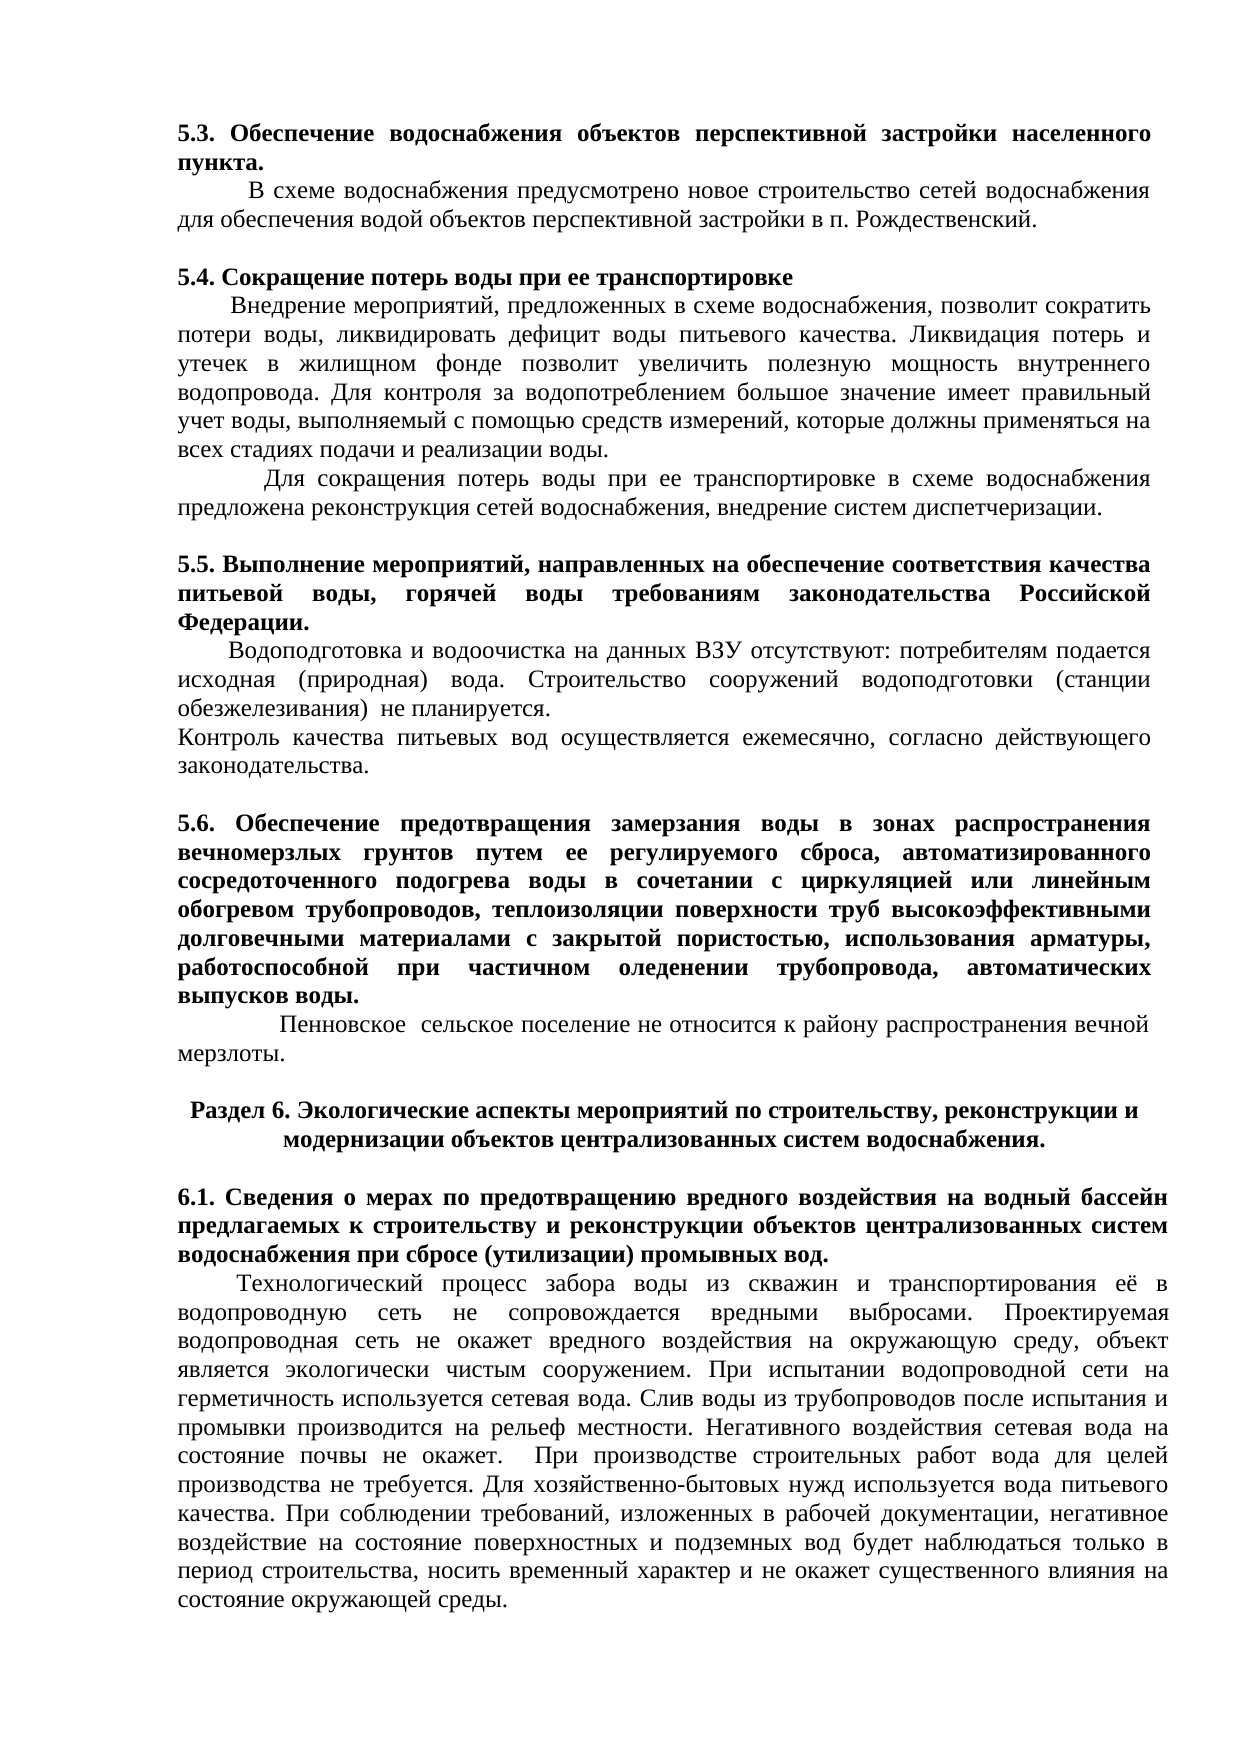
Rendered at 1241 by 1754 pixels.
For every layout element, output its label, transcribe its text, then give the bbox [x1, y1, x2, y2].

text Внедрение мероприятий, предложенных в схеме водоснабжения, позволит сократить потери воды, ликвидировать дефицит воды питьевого качества. Ликвидация потерь и утечек в жилищном фонде позволит увеличить полезную мощность внутреннего водопровода. Для контроля за водопотреблением большое значение имеет правильный учет воды, выполняемый с помощью средств измерений, которые должны применяться на всех стадиях подачи и реализации воды. [177, 291, 1152, 463]
text 5.3. Обеспечение водоснабжения объектов перспективной застройки населенного пункта. [177, 118, 1152, 176]
text 5.4. Сокращение потерь воды при ее транспортировке [177, 262, 1152, 291]
text Технологический процесс забора воды из скважин и транспортирования её в водопроводную сеть не сопровождается вредными выбросами. Проектируемая водопроводная сеть не окажет вредного воздействия на окружающую среду, объект является экологически чистым сооружением. При испытании водопроводной сети на герметичность используется сетевая вода. Слив воды из трубопроводов после испытания и промывки производится на рельеф местности. Негативного воздействия сетевая вода на состояние почвы не окажет. При производстве строительных работ вода для целей производства не требуется. Для хозяйственно-бытовых нужд используется вода питьевого качества. При соблюдении требований, изложенных в рабочей документации, негативное воздействие на состояние поверхностных и подземных вод будет наблюдаться только в период строительства, носить временный характер и не окажет существенного влияния на состояние окружающей среды. [177, 1268, 1169, 1613]
text Для сокращения потерь воды при ее транспортировке в схеме водоснабжения предложена реконструкция сетей водоснабжения, внедрение систем диспетчеризации. [177, 463, 1152, 521]
text Пенновское сельское поселение не относится к району распространения вечной мерзлоты. [177, 1009, 1152, 1067]
text 5.6. Обеспечение предотвращения замерзания воды в зонах распространения вечномерзлых грунтов путем ее регулируемого сброса, автоматизированного сосредоточенного подогрева воды в сочетании с циркуляцией или линейным обогревом трубопроводов, теплоизоляции поверхности труб высокоэффективными долговечными материалами с закрытой пористостью, использования арматуры, работоспособной при частичном оледенении трубопровода, автоматических выпусков воды. [177, 808, 1152, 1009]
text Раздел 6. Экологические аспекты мероприятий по строительству, реконструкции и модернизации объектов централизованных систем водоснабжения. [177, 1096, 1152, 1153]
text В схеме водоснабжения предусмотрено новое строительство сетей водоснабжения для обеспечения водой объектов перспективной застройки в п. Рождественский. [177, 176, 1152, 233]
text 5.5. Выполнение мероприятий, направленных на обеспечение соответствия качества питьевой воды, горячей воды требованиям законодательства Российской Федерации. [177, 549, 1152, 636]
text 6.1. Сведения о мерах по предотвращению вредного воздействия на водный бассейн предлагаемых к строительству и реконструкции объектов централизованных систем водоснабжения при сбросе (утилизации) промывных вод. [177, 1182, 1169, 1268]
text Контроль качества питьевых вод осуществляется ежемесячно, согласно действующего законодательства. [177, 722, 1152, 779]
text Водоподготовка и водоочистка на данных ВЗУ отсутствуют: потребителям подается исходная (природная) вода. Строительство сооружений водоподготовки (станции обезжелезивания) не планируется. [177, 636, 1152, 722]
